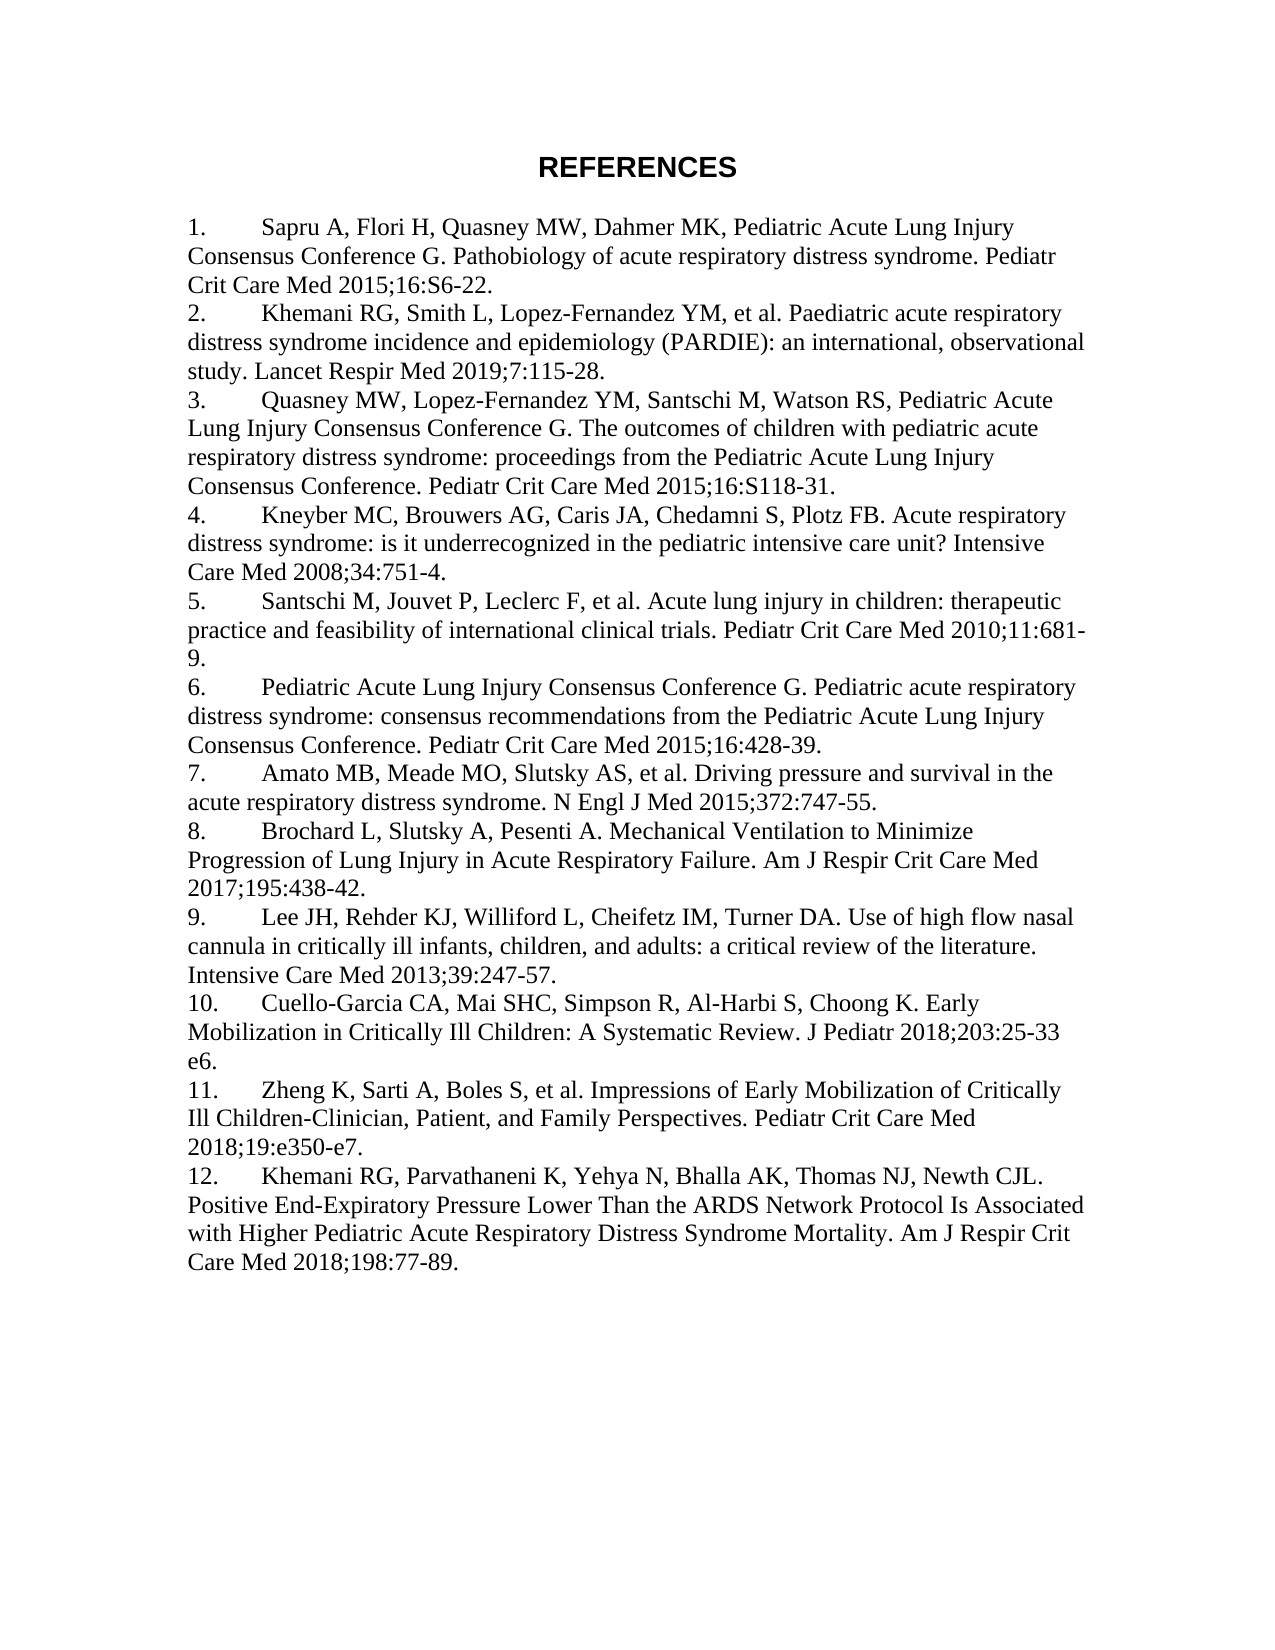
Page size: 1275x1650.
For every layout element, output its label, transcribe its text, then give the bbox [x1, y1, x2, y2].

text 5. Santschi M, Jouvet P, Leclerc F, et al. Acute lung injury in children: therapeutic practice and feasibility of international clinical trials. Pediatr Crit Care Med 2010;11:681-9. [187, 586, 1087, 672]
text REFERENCES [187, 150, 1087, 183]
text 7. Amato MB, Meade MO, Slutsky AS, et al. Driving pressure and survival in the acute respiratory distress syndrome. N Engl J Med 2015;372:747-55. [187, 758, 1087, 816]
text 2. Khemani RG, Smith L, Lopez-Fernandez YM, et al. Paediatric acute respiratory distress syndrome incidence and epidemiology (PARDIE): an international, observational study. Lancet Respir Med 2019;7:115-28. [187, 298, 1087, 385]
text 3. Quasney MW, Lopez-Fernandez YM, Santschi M, Watson RS, Pediatric Acute Lung Injury Consensus Conference G. The outcomes of children with pediatric acute respiratory distress syndrome: proceedings from the Pediatric Acute Lung Injury Consensus Conference. Pediatr Crit Care Med 2015;16:S118-31. [187, 385, 1087, 500]
text 8. Brochard L, Slutsky A, Pesenti A. Mechanical Ventilation to Minimize Progression of Lung Injury in Acute Respiratory Failure. Am J Respir Crit Care Med 2017;195:438-42. [187, 816, 1087, 902]
text 1. Sapru A, Flori H, Quasney MW, Dahmer MK, Pediatric Acute Lung Injury Consensus Conference G. Pathobiology of acute respiratory distress syndrome. Pediatr Crit Care Med 2015;16:S6-22. [187, 212, 1087, 298]
text 6. Pediatric Acute Lung Injury Consensus Conference G. Pediatric acute respiratory distress syndrome: consensus recommendations from the Pediatric Acute Lung Injury Consensus Conference. Pediatr Crit Care Med 2015;16:428-39. [187, 672, 1087, 758]
text 4. Kneyber MC, Brouwers AG, Caris JA, Chedamni S, Plotz FB. Acute respiratory distress syndrome: is it underrecognized in the pediatric intensive care unit? Intensive Care Med 2008;34:751-4. [187, 500, 1087, 586]
text 12. Khemani RG, Parvathaneni K, Yehya N, Bhalla AK, Thomas NJ, Newth CJL. Positive End-Expiratory Pressure Lower Than the ARDS Network Protocol Is Associated with Higher Pediatric Acute Respiratory Distress Syndrome Mortality. Am J Respir Crit Care Med 2018;198:77-89. [187, 1161, 1087, 1276]
text 11. Zheng K, Sarti A, Boles S, et al. Impressions of Early Mobilization of Critically Ill Children-Clinician, Patient, and Family Perspectives. Pediatr Crit Care Med 2018;19:e350-e7. [187, 1075, 1087, 1161]
text 10. Cuello-Garcia CA, Mai SHC, Simpson R, Al-Harbi S, Choong K. Early Mobilization in Critically Ill Children: A Systematic Review. J Pediatr 2018;203:25-33 e6. [187, 988, 1087, 1075]
text 9. Lee JH, Rehder KJ, Williford L, Cheifetz IM, Turner DA. Use of high flow nasal cannula in critically ill infants, children, and adults: a critical review of the literature. Intensive Care Med 2013;39:247-57. [187, 902, 1087, 988]
